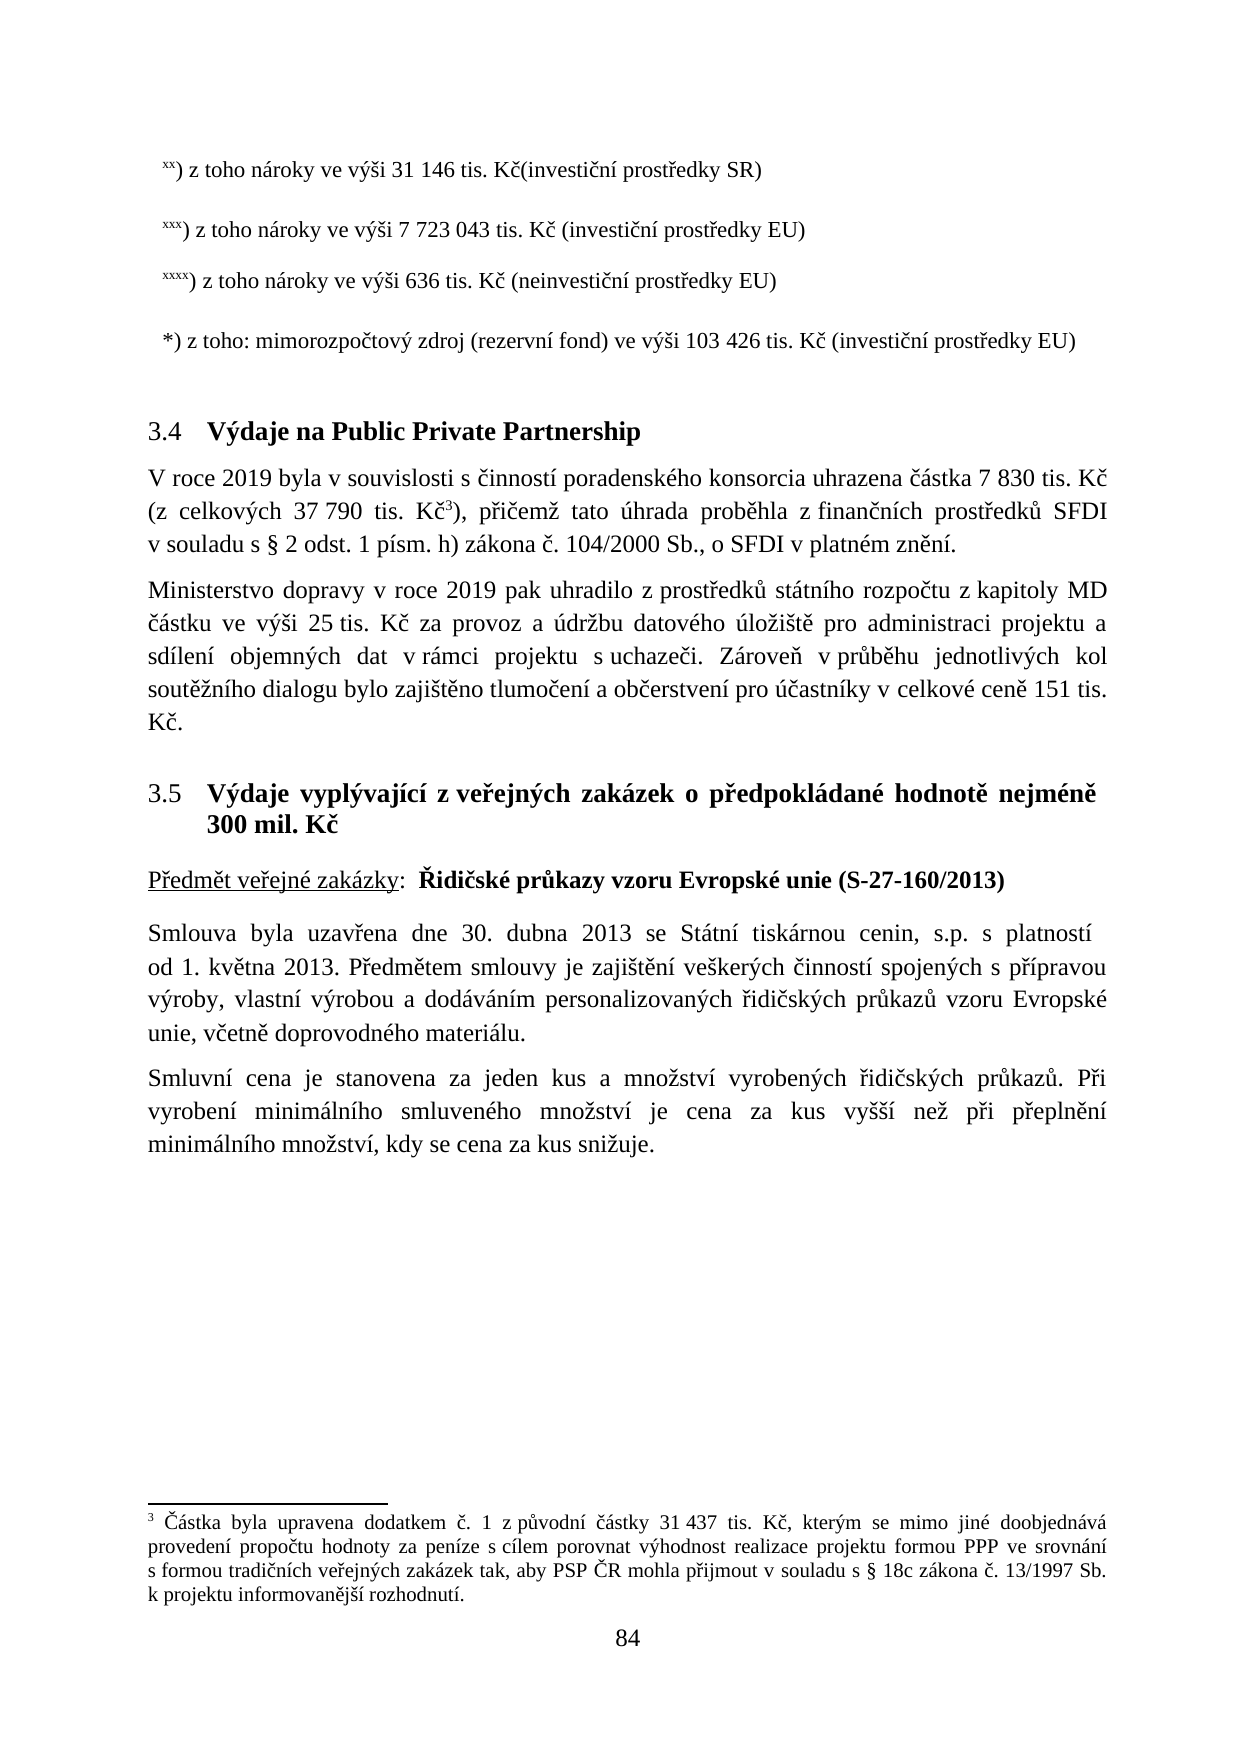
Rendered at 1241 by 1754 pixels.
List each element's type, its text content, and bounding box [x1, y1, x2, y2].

subtitle Výdaje na Public Private Partnership [148, 416, 1107, 447]
text Smlouva byla uzavřena dne 30. dubna 2013 se Státní tiskárnou cenin, s.p. s platností od 1. května 2013. Předmětem smlouvy je zajištění veškerých činností spojených s přípravou výroby, vlastní výrobou a dodáváním personalizovaných řidičských průkazů vzoru Evropské unie, včetně doprovodného materiálu. [148, 918, 1107, 1046]
text V roce 2019 byla v souvislosti s činností poradenského konsorcia uhrazena částka 7 830 tis. Kč (z celkových 37 790 tis. Kč), přičemž tato úhrada proběhla z finančních prostředků SFDI v souladu s § 2 odst. 1 písm. h) zákona č. 104/2000 Sb., o SFDI v platném znění. [148, 463, 1107, 558]
subtitle Výdaje vyplývající z veřejných zakázek o předpokládané hodnotě nejméně . Kč [148, 777, 1107, 840]
text Smluvní cena je stanovena za jeden kus a množství vyrobených řidičských průkazů. Při vyrobení minimálního smluveného množství je cena za kus vyšší než při přeplnění minimálního množství, kdy se cena za kus snižuje. [148, 1063, 1107, 1158]
text Předmět veřejné zakázky: Řidičské průkazy vzoru Evropské unie (S-27-160/2013) [148, 865, 1107, 893]
text Ministerstvo dopravy v roce 2019 pak uhradilo z prostředků státního rozpočtu z kapitoly MD částku ve výši 25 tis. Kč za provoz a údržbu datového úložiště pro administraci projektu a sdílení objemných dat v rámci projektu s uchazeči. Zároveň v průběhu jednotlivých kol soutěžního dialogu bylo zajištěno tlumočení a občerstvení pro účastníky v celkové ceně 151 tis. Kč. [148, 575, 1107, 736]
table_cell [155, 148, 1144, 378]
